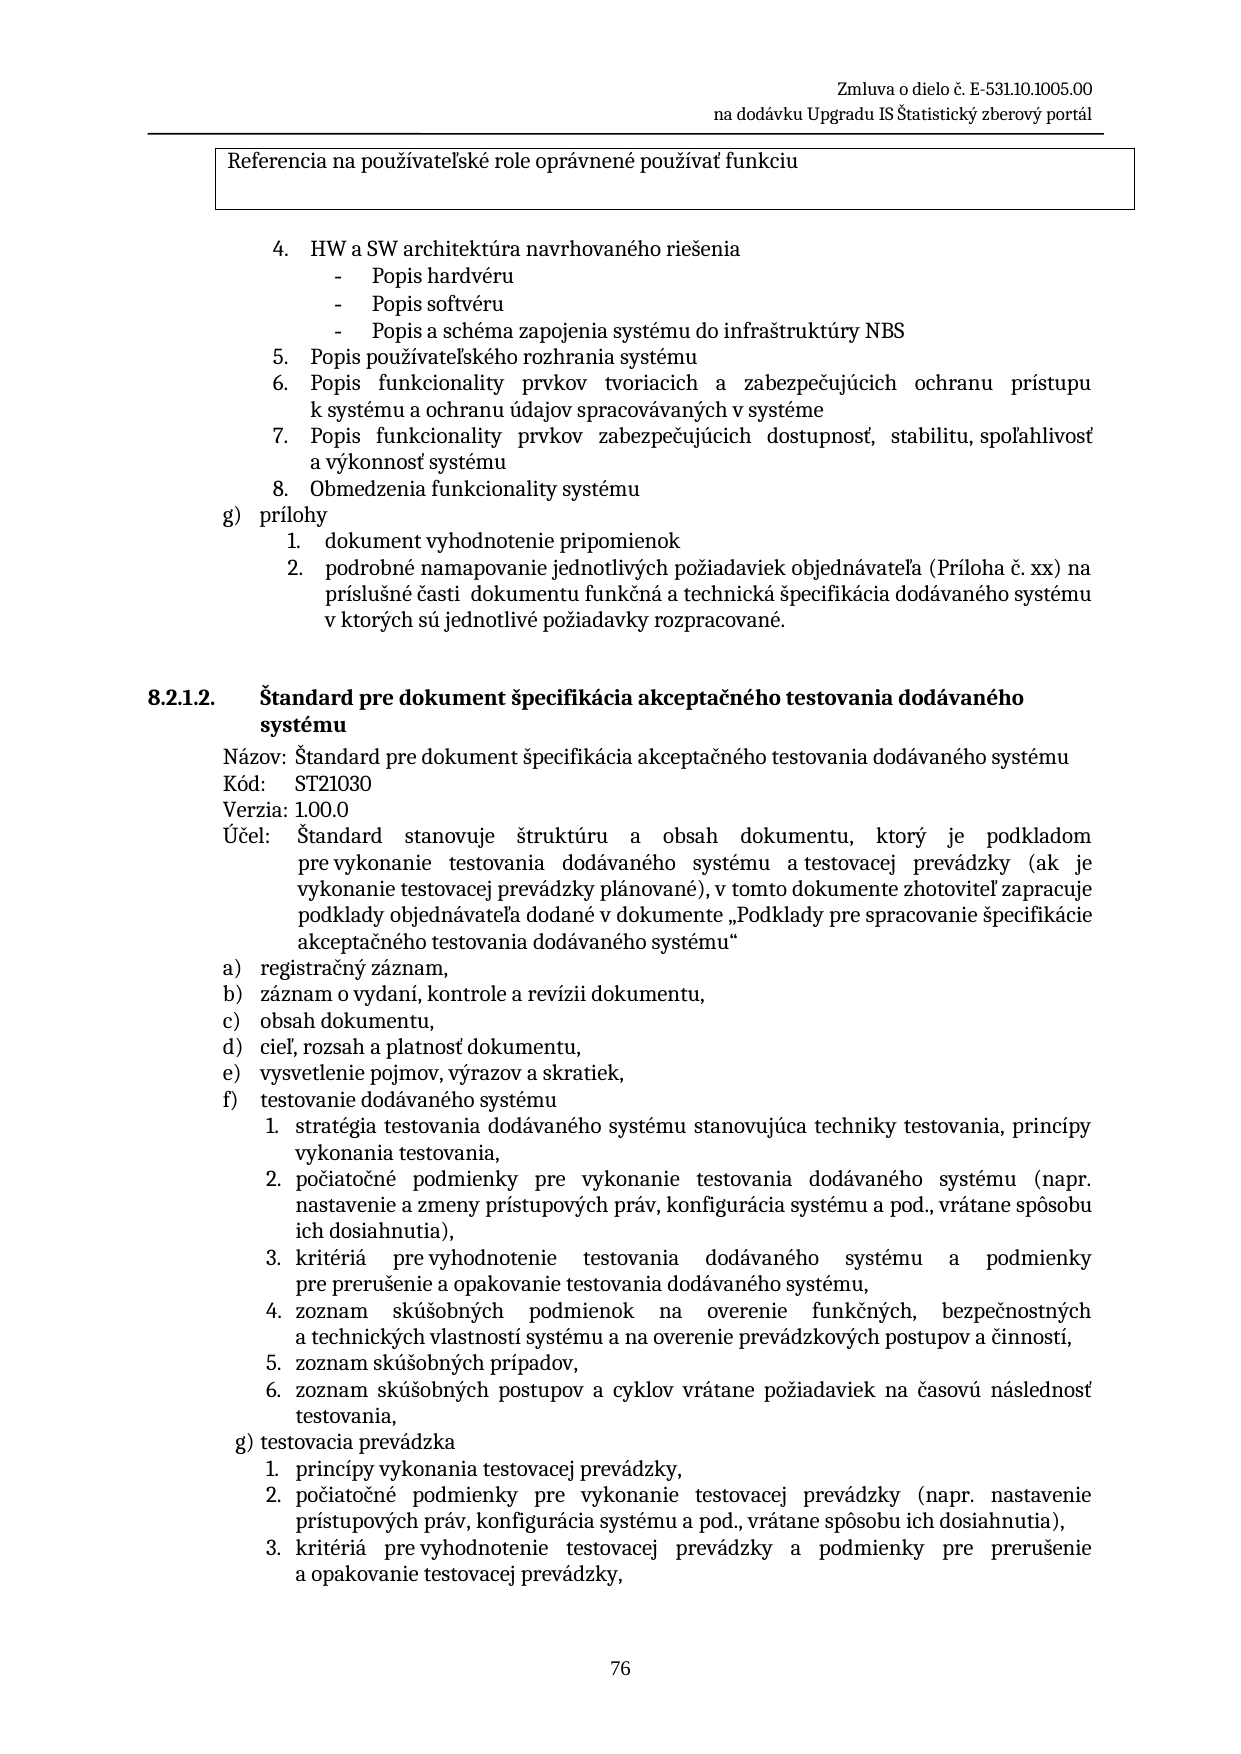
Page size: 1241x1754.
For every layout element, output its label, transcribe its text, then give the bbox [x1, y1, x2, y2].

list Popis funkcionality prvkov tvoriacich a zabezpečujúcich ochranu prístupu k systému a ochranu údajov spracovávaných v systéme [273, 370, 1092, 423]
subtitle Štandard pre dokument špecifikácia akceptačného testovania dodávaného systému [148, 685, 1092, 738]
list cieľ, rozsah a platnosť dokumentu, [223, 1034, 1092, 1060]
list zoznam skúšobných podmienok na overenie funkčných, bezpečnostných a technických vlastností systému a na overenie prevádzkových postupov a činností, [266, 1297, 1092, 1350]
list podrobné namapovanie jednotlivých požiadaviek objednávateľa (Príloha č. xx) na príslušné časti dokumentu funkčná a technická špecifikácia dodávaného systému v ktorých sú jednotlivé požiadavky rozpracované. [287, 554, 1092, 634]
list Popis hardvéru [334, 262, 1092, 289]
list testovacia prevádzka [235, 1429, 1092, 1456]
list prílohy [223, 502, 1092, 528]
text Účel: Štandard stanovuje štruktúru a obsah dokumentu, ktorý je podkladom pre vykonanie testovania dodávaného systému a testovacej prevádzky (ak je vykonanie testovacej prevádzky plánované), v tomto dokumente zhotoviteľ zapracuje podklady objednávateľa dodané v dokumente „Podklady pre spracovanie špecifikácie akceptačného testovania dodávaného systému“ [223, 823, 1092, 955]
text Kód: ST21030 [223, 770, 1092, 797]
list kritériá pre vyhodnotenie testovania dodávaného systému a podmienky pre prerušenie a opakovanie testovania dodávaného systému, [266, 1245, 1092, 1297]
list Obmedzenia funkcionality systému [273, 476, 1092, 502]
list obsah dokumentu, [223, 1007, 1092, 1034]
list počiatočné podmienky pre vykonanie testovacej prevádzky (napr. nastavenie prístupových práv, konfigurácia systému a pod., vrátane spôsobu ich dosiahnutia), [266, 1482, 1092, 1534]
text Názov: Štandard pre dokument špecifikácia akceptačného testovania dodávaného systému [223, 744, 1092, 770]
list Popis používateľského rozhrania systému [273, 344, 1092, 370]
list počiatočné podmienky pre vykonanie testovania dodávaného systému (napr. nastavenie a zmeny prístupových práv, konfigurácia systému a pod., vrátane spôsobu ich dosiahnutia), [266, 1166, 1092, 1245]
list zoznam skúšobných postupov a cyklov vrátane požiadaviek na časovú následnosť testovania, [266, 1376, 1092, 1429]
list testovanie dodávaného systému [223, 1087, 1092, 1113]
list Popis softvéru [334, 289, 1092, 317]
list stratégia testovania dodávaného systému stanovujúca techniky testovania, princípy vykonania testovania, [266, 1113, 1092, 1166]
list Popis a schéma zapojenia systému do infraštruktúry NBS [334, 317, 1092, 344]
list HW a SW architektúra navrhovaného riešenia [273, 236, 1092, 262]
list kritériá pre vyhodnotenie testovacej prevádzky a podmienky pre prerušenie a opakovanie testovacej prevádzky, [266, 1534, 1092, 1587]
list Popis funkcionality prvkov zabezpečujúcich dostupnosť, stabilitu, spoľahlivosť a výkonnosť systému [273, 423, 1092, 476]
list registračný záznam, [223, 955, 1092, 981]
list zoznam skúšobných prípadov, [266, 1350, 1092, 1376]
list princípy vykonania testovacej prevádzky, [266, 1456, 1092, 1482]
list vysvetlenie pojmov, výrazov a skratiek, [223, 1060, 1092, 1087]
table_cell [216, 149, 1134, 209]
list záznam o vydaní, kontrole a revízii dokumentu, [223, 981, 1092, 1007]
list dokument vyhodnotenie pripomienok [287, 528, 1092, 554]
text Verzia: 1.00.0 [223, 797, 1092, 823]
